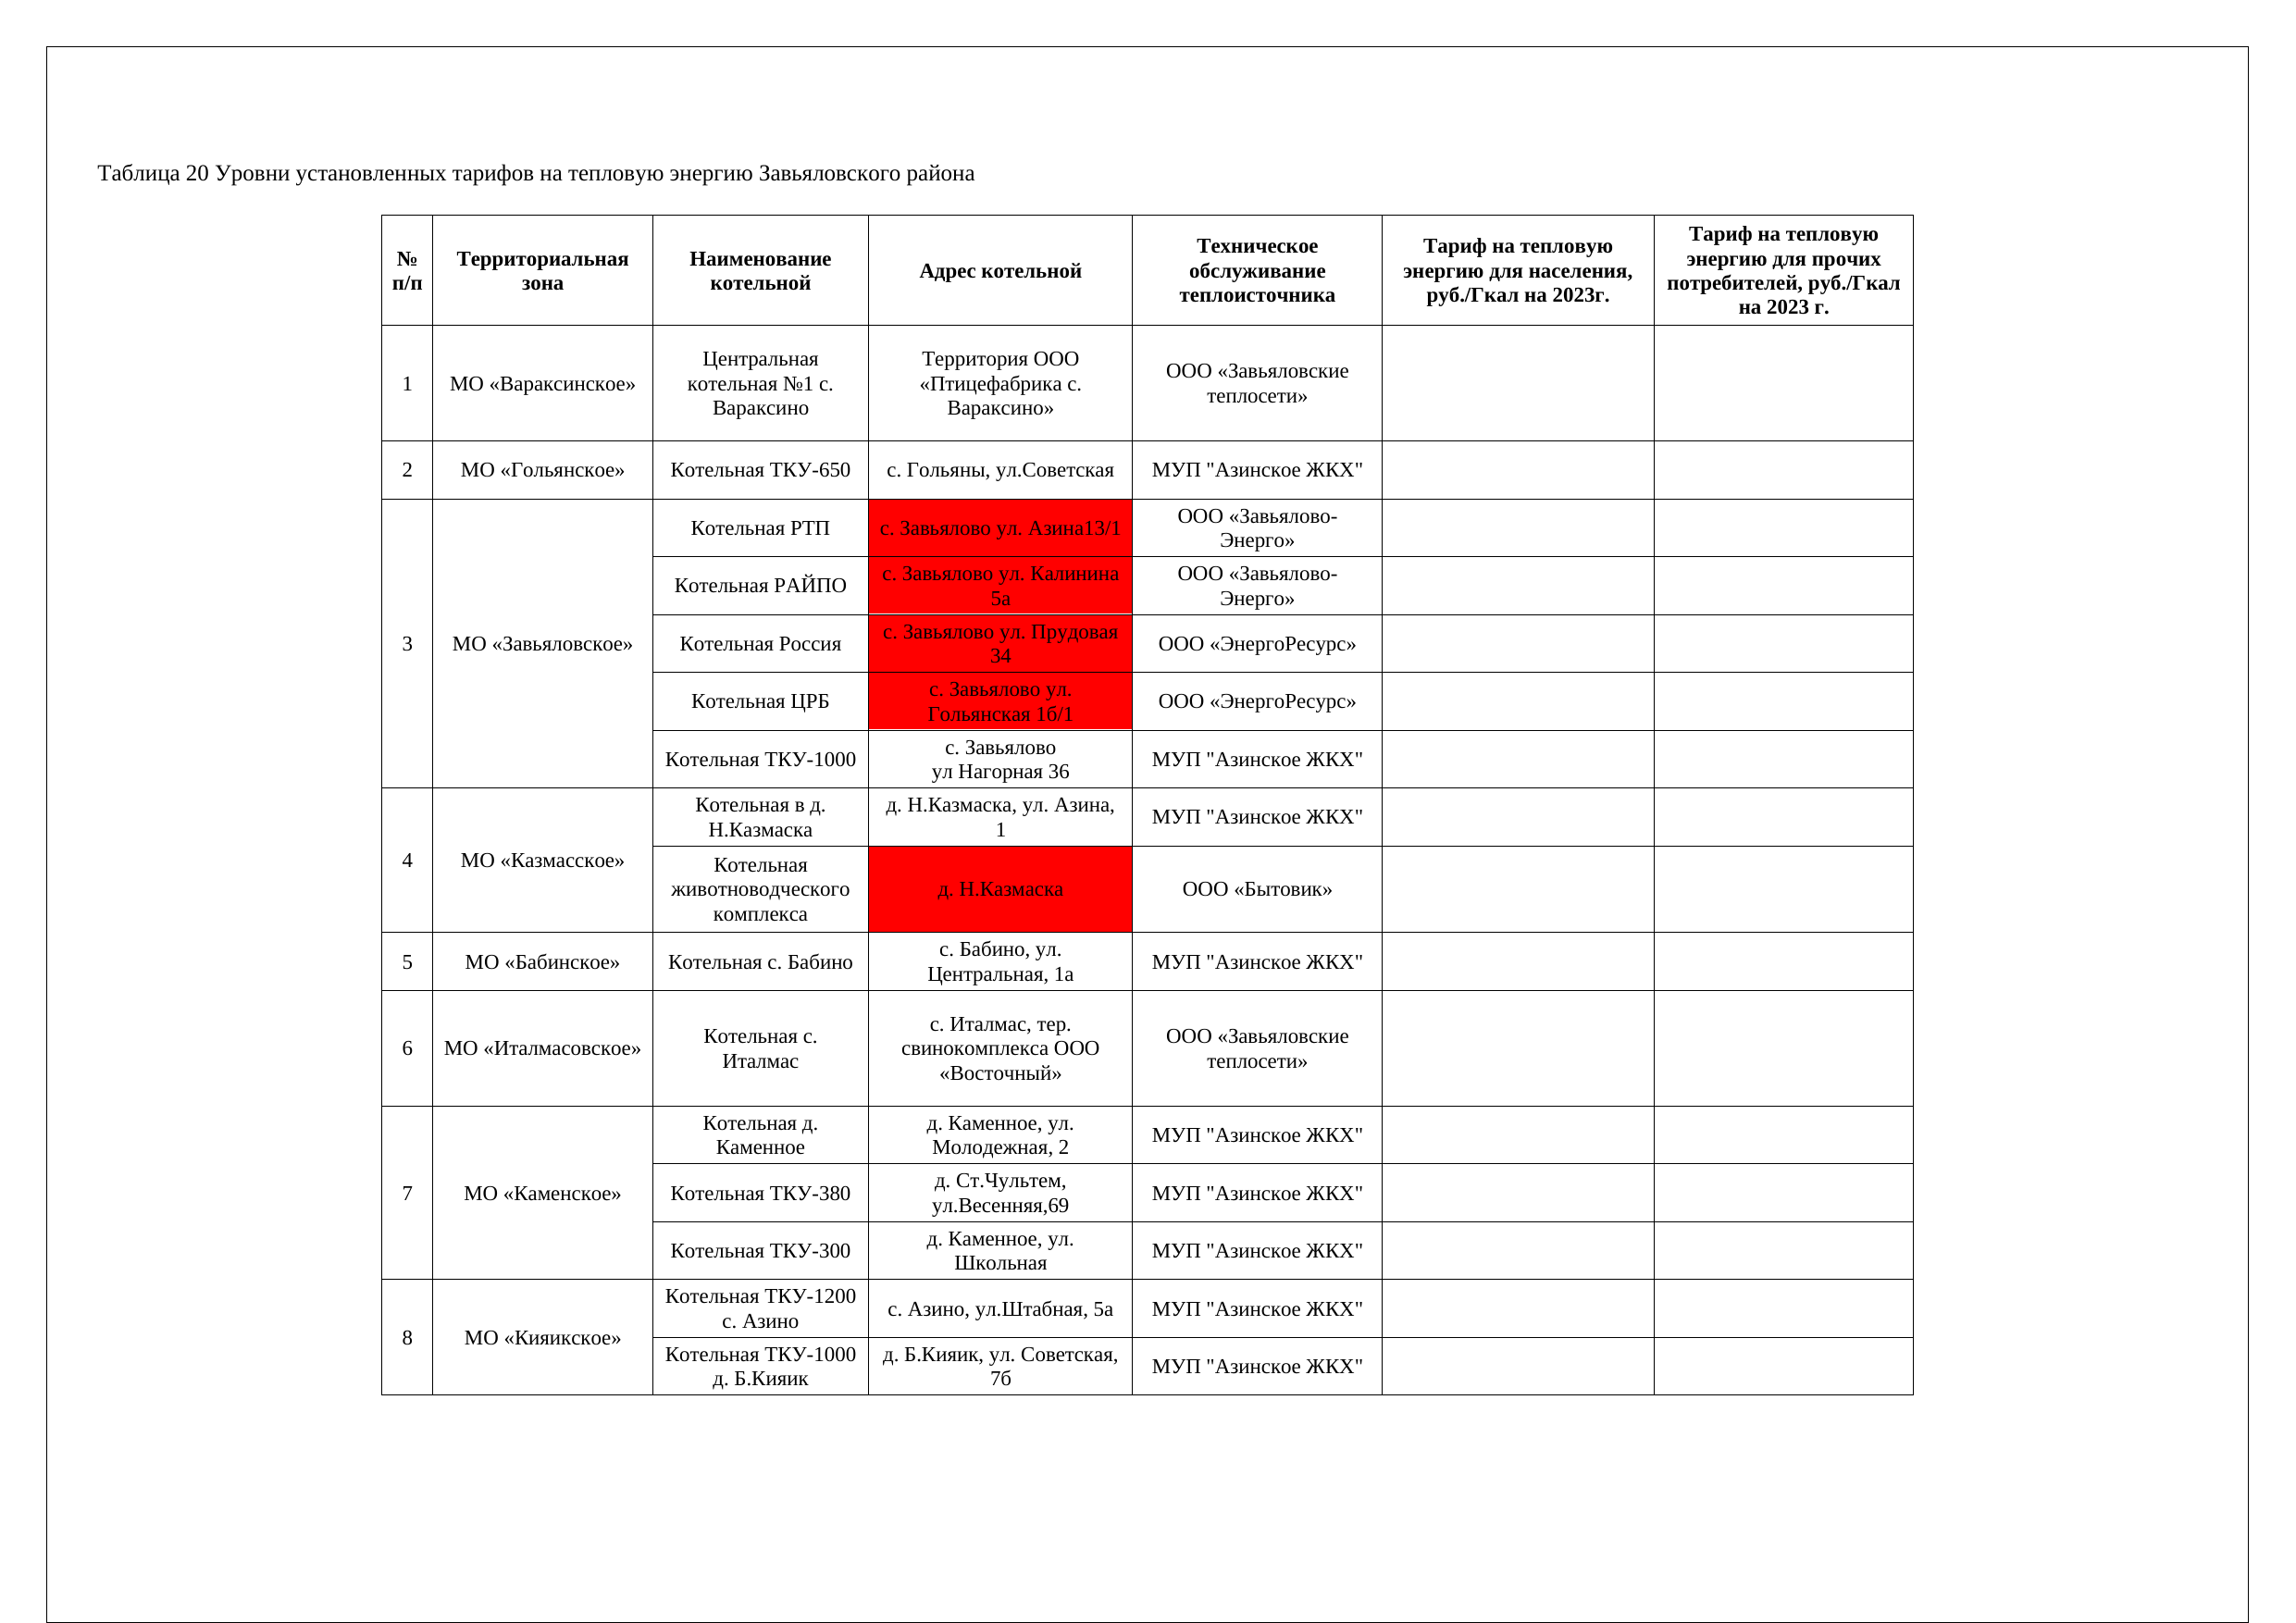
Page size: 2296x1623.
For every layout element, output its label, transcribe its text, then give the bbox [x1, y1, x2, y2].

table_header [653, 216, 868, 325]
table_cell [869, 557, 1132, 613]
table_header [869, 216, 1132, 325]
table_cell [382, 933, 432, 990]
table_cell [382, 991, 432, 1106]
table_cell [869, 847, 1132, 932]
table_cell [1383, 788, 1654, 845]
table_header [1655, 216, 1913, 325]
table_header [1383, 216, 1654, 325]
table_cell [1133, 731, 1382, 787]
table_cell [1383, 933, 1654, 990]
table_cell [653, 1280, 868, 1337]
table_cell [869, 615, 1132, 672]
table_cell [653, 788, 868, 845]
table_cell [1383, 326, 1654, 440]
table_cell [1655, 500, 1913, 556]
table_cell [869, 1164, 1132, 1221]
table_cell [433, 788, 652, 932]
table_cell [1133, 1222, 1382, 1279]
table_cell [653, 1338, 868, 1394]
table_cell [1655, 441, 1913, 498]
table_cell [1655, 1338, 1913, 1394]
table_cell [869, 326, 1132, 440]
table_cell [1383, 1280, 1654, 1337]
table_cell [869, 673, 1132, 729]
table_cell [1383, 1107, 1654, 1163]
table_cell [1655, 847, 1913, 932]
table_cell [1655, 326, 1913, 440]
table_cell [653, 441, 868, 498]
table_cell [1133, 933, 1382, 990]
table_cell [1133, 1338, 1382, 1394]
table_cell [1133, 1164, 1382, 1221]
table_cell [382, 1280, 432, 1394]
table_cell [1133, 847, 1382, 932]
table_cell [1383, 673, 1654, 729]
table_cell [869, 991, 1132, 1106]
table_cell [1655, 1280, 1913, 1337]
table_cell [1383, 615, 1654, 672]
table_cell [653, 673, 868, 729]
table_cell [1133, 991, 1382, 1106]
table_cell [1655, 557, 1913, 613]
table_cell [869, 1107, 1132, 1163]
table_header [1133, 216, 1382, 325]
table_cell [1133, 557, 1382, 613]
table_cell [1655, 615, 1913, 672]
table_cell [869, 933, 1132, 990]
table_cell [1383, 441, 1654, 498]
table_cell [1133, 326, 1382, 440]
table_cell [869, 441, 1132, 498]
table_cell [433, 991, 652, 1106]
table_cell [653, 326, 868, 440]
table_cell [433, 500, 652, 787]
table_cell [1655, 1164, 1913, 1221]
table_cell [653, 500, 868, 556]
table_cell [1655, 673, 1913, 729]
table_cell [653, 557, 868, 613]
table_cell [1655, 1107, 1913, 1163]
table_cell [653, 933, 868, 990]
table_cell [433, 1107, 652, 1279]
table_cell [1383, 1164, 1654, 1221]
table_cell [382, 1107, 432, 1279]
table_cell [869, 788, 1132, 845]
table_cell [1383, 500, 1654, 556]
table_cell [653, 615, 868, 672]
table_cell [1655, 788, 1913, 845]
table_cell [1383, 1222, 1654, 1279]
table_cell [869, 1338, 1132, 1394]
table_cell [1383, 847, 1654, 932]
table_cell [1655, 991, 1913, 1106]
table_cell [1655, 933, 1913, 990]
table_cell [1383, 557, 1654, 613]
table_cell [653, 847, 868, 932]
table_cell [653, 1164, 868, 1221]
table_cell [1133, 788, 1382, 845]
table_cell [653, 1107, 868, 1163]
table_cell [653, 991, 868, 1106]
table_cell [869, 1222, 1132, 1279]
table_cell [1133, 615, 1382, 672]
text Таблица 20 Уровни установленных тарифов на тепловую энергию Завьяловского района [97, 159, 2198, 186]
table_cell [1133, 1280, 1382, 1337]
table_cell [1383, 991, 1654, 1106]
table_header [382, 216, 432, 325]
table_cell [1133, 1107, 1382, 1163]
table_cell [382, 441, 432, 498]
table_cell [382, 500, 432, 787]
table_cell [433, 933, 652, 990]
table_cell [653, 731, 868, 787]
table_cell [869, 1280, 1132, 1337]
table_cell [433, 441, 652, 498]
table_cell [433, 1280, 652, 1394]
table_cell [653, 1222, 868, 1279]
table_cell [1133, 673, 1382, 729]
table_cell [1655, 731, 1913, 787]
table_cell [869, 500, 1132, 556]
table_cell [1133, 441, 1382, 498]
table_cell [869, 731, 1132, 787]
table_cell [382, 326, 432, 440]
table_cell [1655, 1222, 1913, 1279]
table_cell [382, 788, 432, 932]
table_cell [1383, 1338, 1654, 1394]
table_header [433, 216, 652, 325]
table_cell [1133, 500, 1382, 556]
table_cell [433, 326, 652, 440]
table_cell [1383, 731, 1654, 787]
